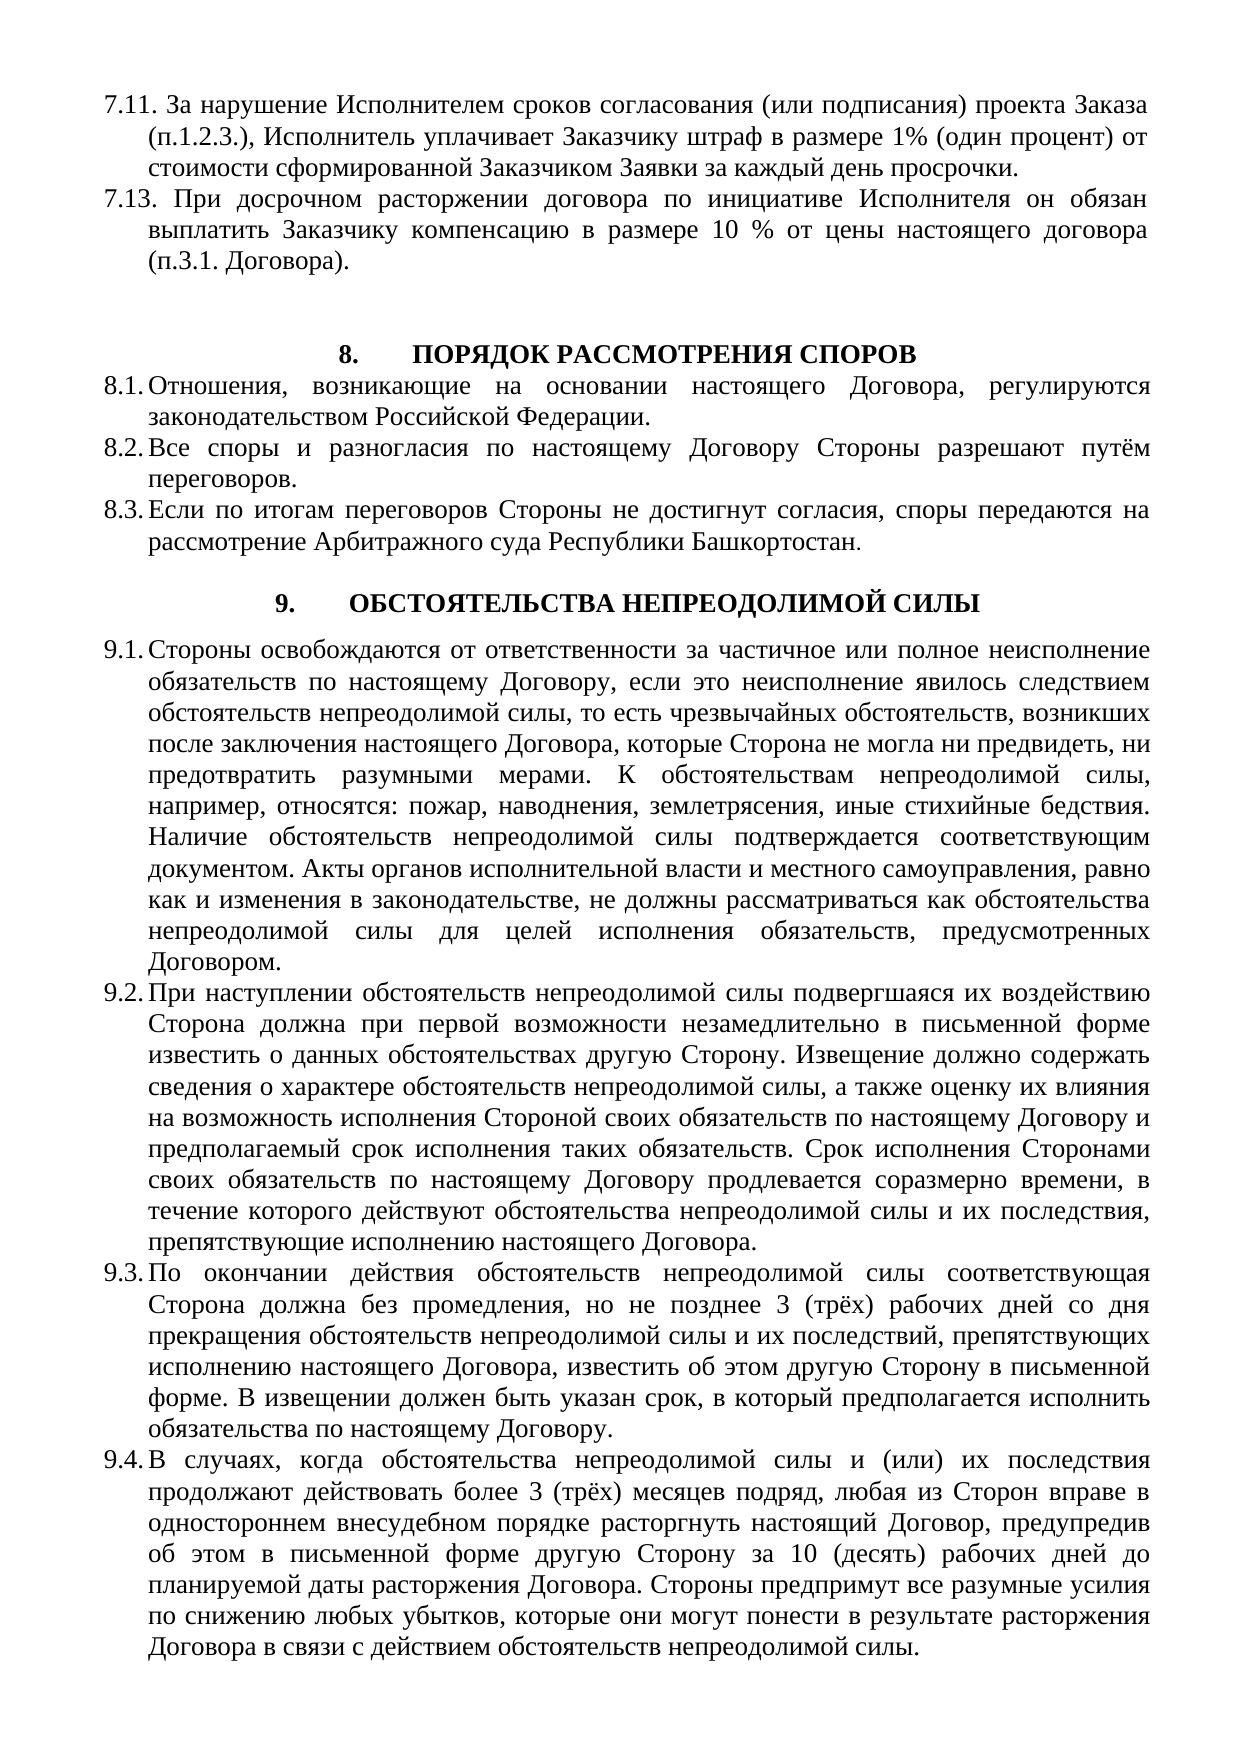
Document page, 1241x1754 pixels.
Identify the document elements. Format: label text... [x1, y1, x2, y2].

text 9.1. Стороны освобождаются от ответственности за частичное или полное неисполнение обязательств по настоящему Договору, если это неисполнение явилось следствием обстоятельств непреодолимой силы, то есть чрезвычайных обстоятельств, возникших после заключения настоящего Договора, которые Сторона не могла ни предвидеть, ни предотвратить разумными мерами. К обстоятельствам непреодолимой силы, например, относятся: пожар, наводнения, землетрясения, иные стихийные бедствия. Наличие обстоятельств непреодолимой силы подтверждается соответствующим документом. Акты органов исполнительной власти и местного самоуправления, равно как и изменения в законодательстве, не должны рассматриваться как обстоятельства непреодолимой силы для целей исполнения обязательств, предусмотренных Договором. [103, 634, 1152, 976]
text 7.13. При досрочном расторжении договора по инициативе Исполнителя он обязан выплатить Заказчику компенсацию в размере 10 % от цены настоящего договора (п.3.1. Договора). [103, 182, 1149, 276]
text 7.11. За нарушение Исполнителем сроков согласования (или подписания) проекта Заказа (п.1.2.3.), Исполнитель уплачивает Заказчику штраф в размере 1% (один процент) от стоимости сформированной Заказчиком Заявки за каждый день просрочки. [103, 89, 1149, 182]
text 8.3. Если по итогам переговоров Стороны не достигнут согласия, споры передаются на рассмотрение Арбитражного суда Республики Башкортостан. [103, 493, 1152, 556]
text 9.4. В случаях, когда обстоятельства непреодолимой силы и (или) их последствия продолжают действовать более 3 (трёх) месяцев подряд, любая из Сторон вправе в одностороннем внесудебном порядке расторгнуть настоящий Договор, предупредив об этом в письменной форме другую Сторону за 10 (десять) рабочих дней до планируемой даты расторжения Договора. Стороны предпримут все разумные усилия по снижению любых убытков, которые они могут понести в результате расторжения Договора в связи с действием обстоятельств непреодолимой силы. [103, 1443, 1152, 1661]
text 9. ОБСТОЯТЕЛЬСТВА НЕПРЕОДОЛИМОЙ СИЛЫ [103, 587, 1152, 618]
text 9.2. При наступлении обстоятельств непреодолимой силы подвергшаяся их воздействию Сторона должна при первой возможности незамедлительно в письменной форме известить о данных обстоятельствах другую Сторону. Извещение должно содержать сведения о характере обстоятельств непреодолимой силы, а также оценку их влияния на возможность исполнения Стороной своих обязательств по настоящему Договору и предполагаемый срок исполнения таких обязательств. Срок исполнения Сторонами своих обязательств по настоящему Договору продлевается соразмерно времени, в течение которого действуют обстоятельства непреодолимой силы и их последствия, препятствующие исполнению настоящего Договора. [103, 976, 1152, 1257]
text 8.1. Отношения, возникающие на основании настоящего Договора, регулируются законодательством Российской Федерации. [103, 369, 1152, 431]
text 9.3. По окончании действия обстоятельств непреодолимой силы соответствующая Сторона должна без промедления, но не позднее 3 (трёх) рабочих дней со дня прекращения обстоятельств непреодолимой силы и их последствий, препятствующих исполнению настоящего Договора, известить об этом другую Сторону в письменной форме. В извещении должен быть указан срок, в который предполагается исполнить обязательства по настоящему Договору. [103, 1257, 1152, 1443]
text 8.2. Все споры и разногласия по настоящему Договору Стороны разрешают путём переговоров. [103, 431, 1152, 493]
text 8. ПОРЯДОК РАССМОТРЕНИЯ СПОРОВ [103, 338, 1152, 369]
